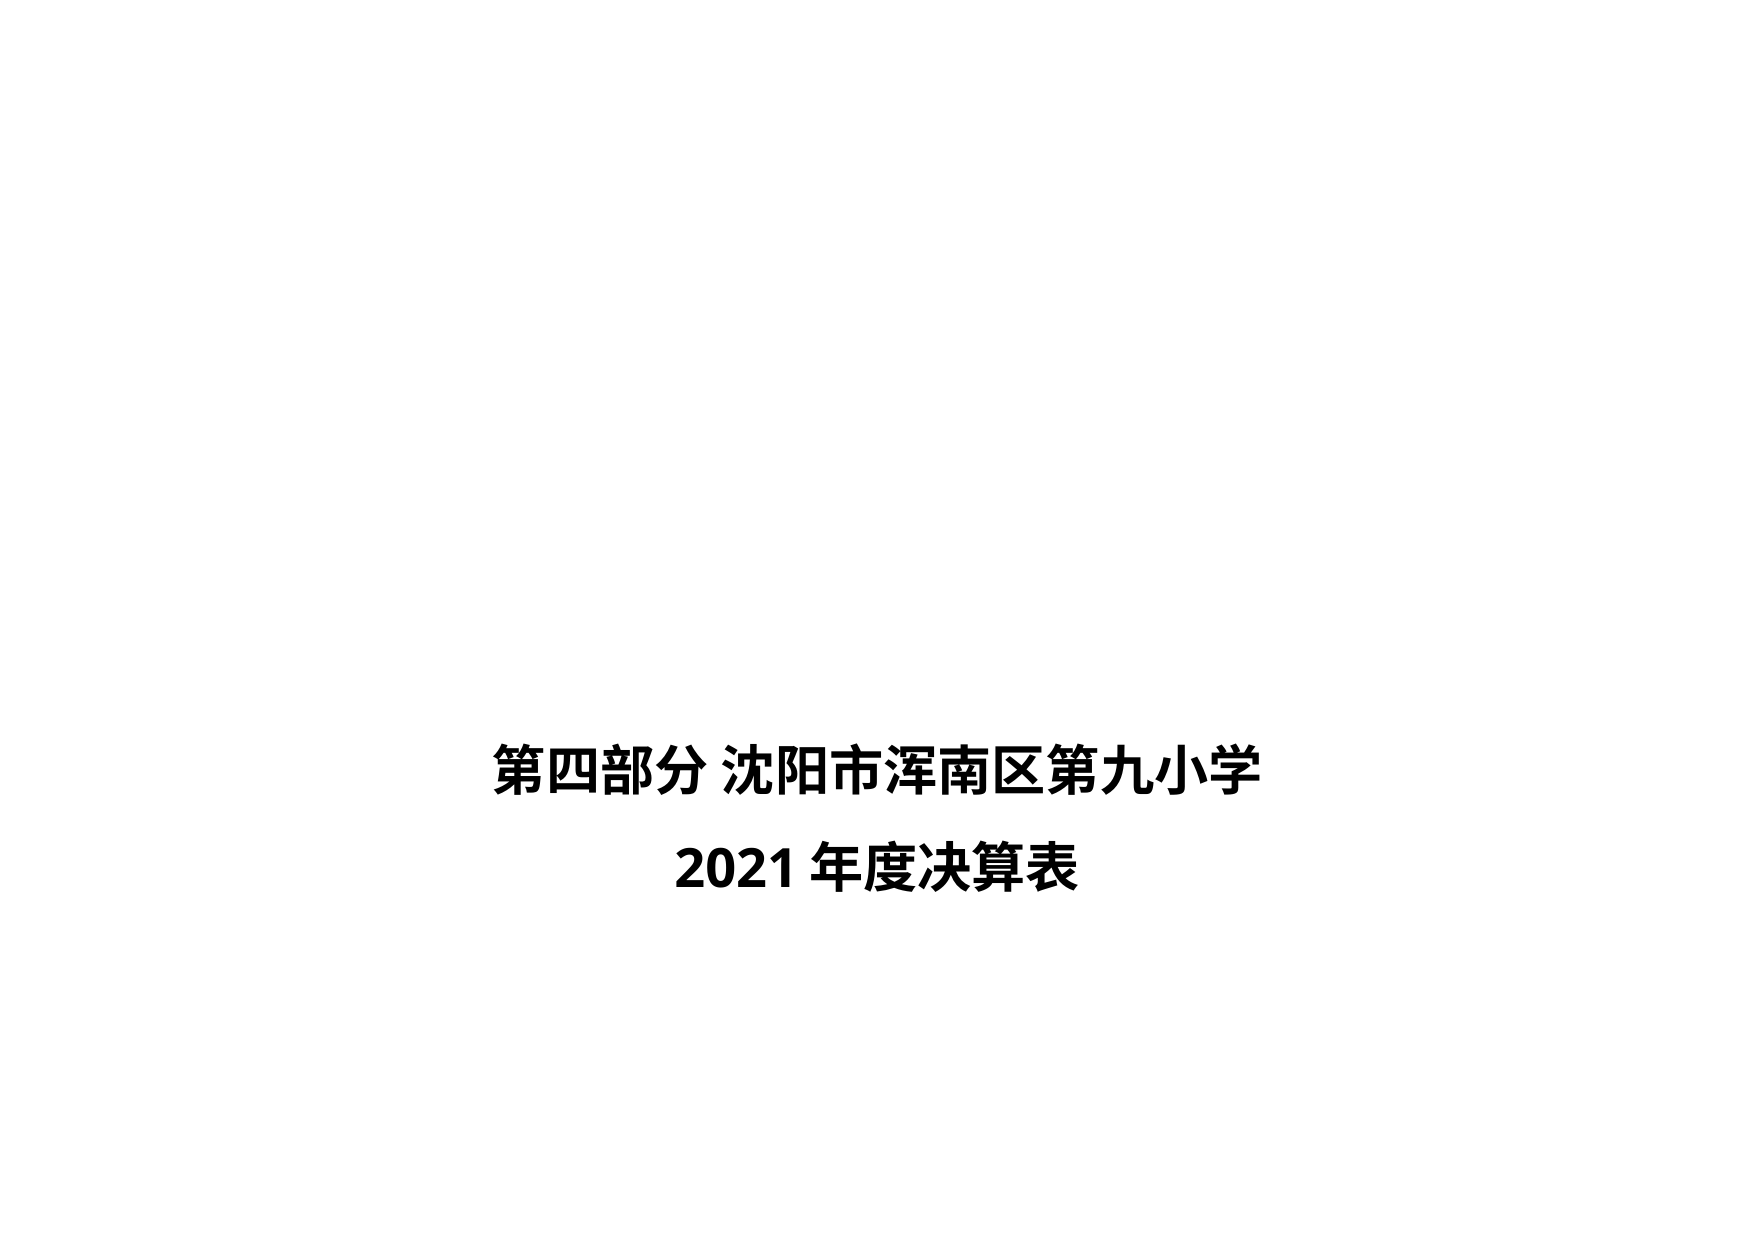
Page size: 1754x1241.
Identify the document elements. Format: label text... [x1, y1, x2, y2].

text 2021年度决算表 [150, 815, 1604, 913]
text 第四部分 沈阳市浑南区第九小学 [150, 718, 1604, 815]
